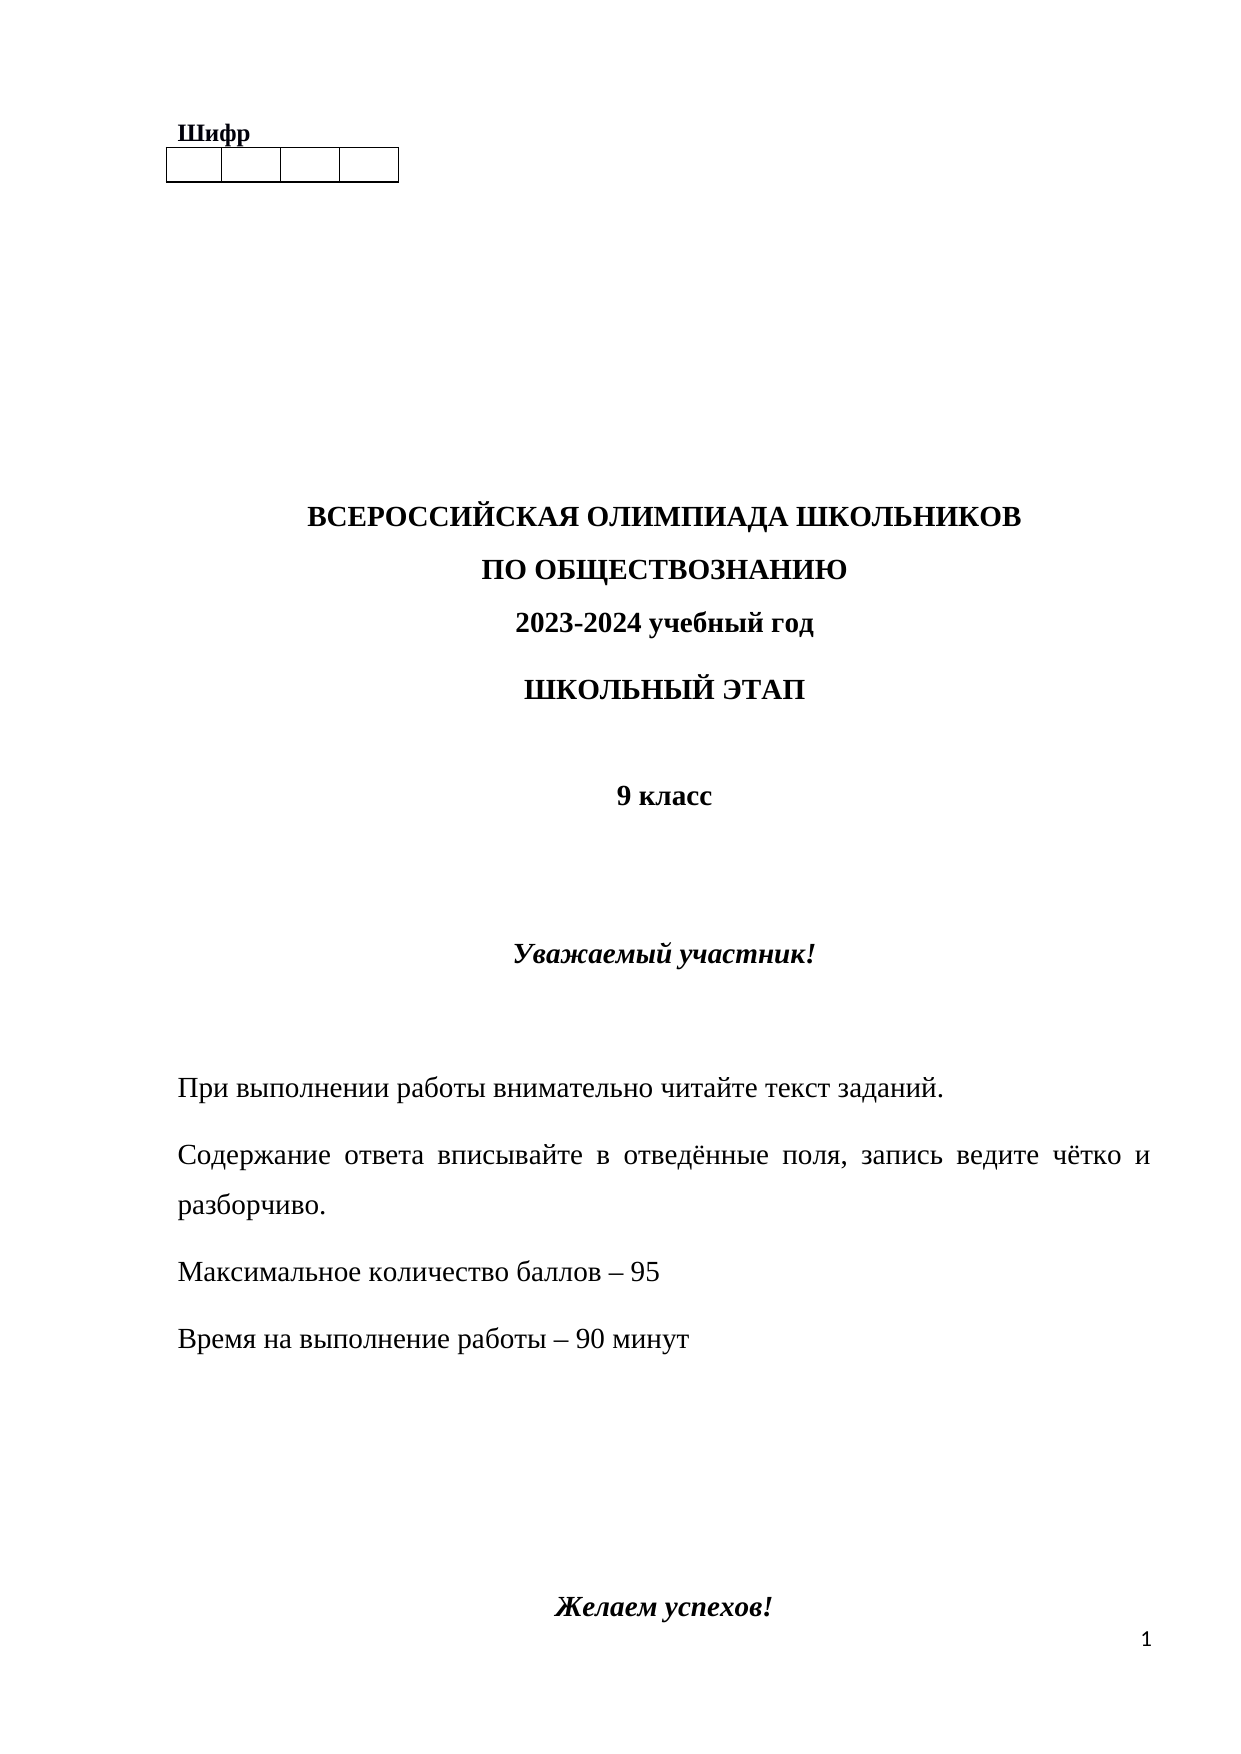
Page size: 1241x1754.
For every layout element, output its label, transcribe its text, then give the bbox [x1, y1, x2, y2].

text Содержание ответа вписывайте в отведённые поля, запись ведите чётко и разборчиво. [177, 1137, 1152, 1221]
text Время на выполнение работы – 90 минут [177, 1321, 1152, 1355]
table_header [167, 148, 221, 181]
text ШКОЛЬНЫЙ ЭТАП [177, 672, 1152, 706]
text ПО ОБЩЕСТВОЗНАНИЮ [177, 552, 1152, 586]
text 2023-2024 учебный год [177, 605, 1152, 638]
text При выполнении работы внимательно читайте текст заданий. [177, 1070, 1152, 1103]
text Уважаемый участник! [177, 936, 1152, 969]
table_header [222, 148, 280, 181]
text Шифр [177, 118, 1152, 147]
text Желаем успехов! [177, 1589, 1152, 1623]
text ВСЕРОССИЙСКАЯ ОЛИМПИАДА ШКОЛЬНИКОВ [177, 499, 1152, 533]
table_header [281, 148, 339, 181]
table_header [340, 148, 398, 181]
text Максимальное количество баллов – 95 [177, 1254, 1152, 1288]
text 9 класс [177, 778, 1152, 811]
